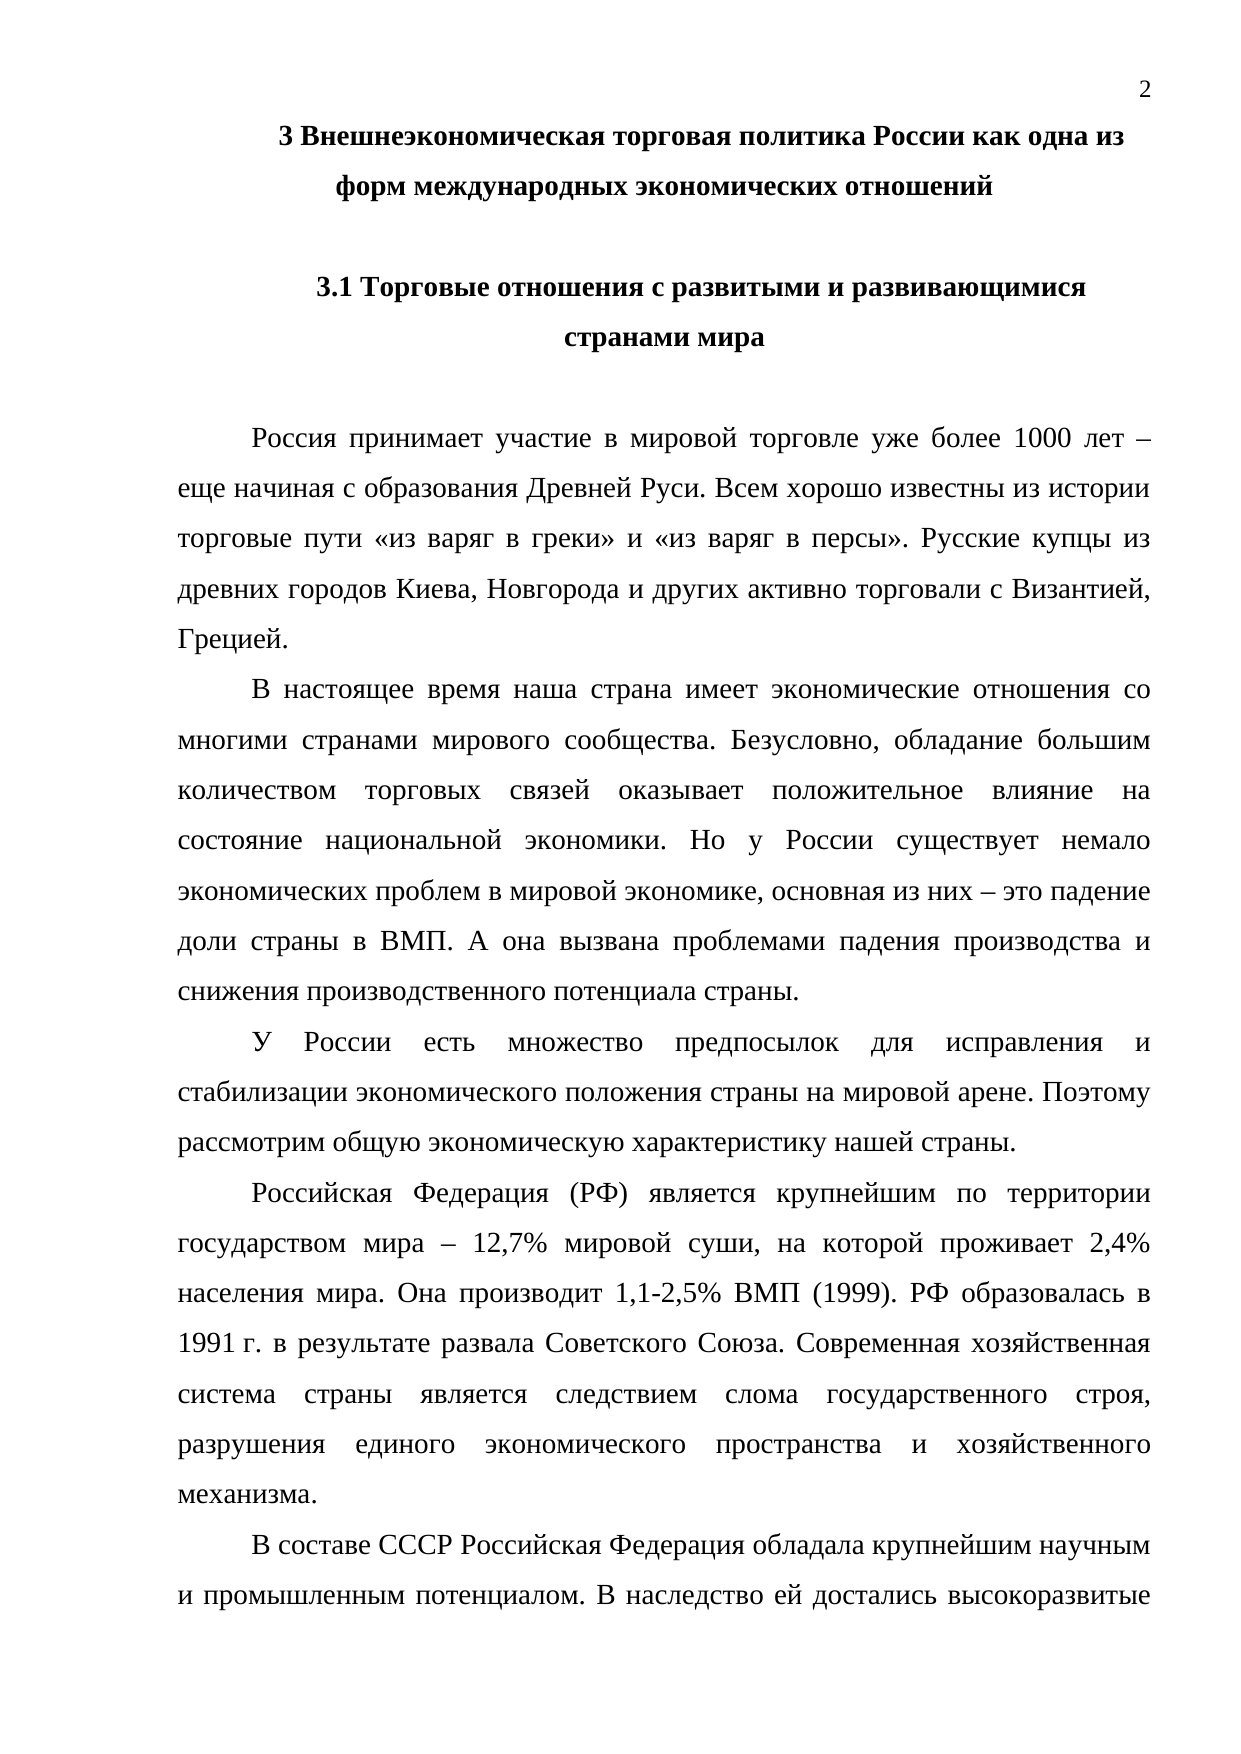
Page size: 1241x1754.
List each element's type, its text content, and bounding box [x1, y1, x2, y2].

text 3.1 Торговые отношения с развитыми и развивающимися странами мира [177, 269, 1152, 353]
text Российская Федерация (РФ) является крупнейшим по территории государством мира – 12,7% мировой суши, на которой проживает 2,4% населения мира. Она производит 1,1-2,5% ВМП (1999). РФ образовалась в . в результате развала Советского Союза. Современная хозяйственная система страны является следствием слома государственного строя, разрушения единого экономического пространства и хозяйственного механизма. [177, 1175, 1152, 1510]
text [177, 1527, 1152, 1611]
text У России есть множество предпосылок для исправления и стабилизации экономического положения страны на мировой арене. Поэтому рассмотрим общую экономическую характеристику нашей страны. [177, 1024, 1152, 1158]
text В настоящее время наша страна имеет экономические отношения со многими странами мирового сообщества. Безусловно, обладание большим количеством торговых связей оказывает положительное влияние на состояние национальной экономики. Но у России существует немало экономических проблем в мировой экономике, основная из них – это падение доли страны в ВМП. А она вызвана проблемами падения производства и снижения производственного потенциала страны. [177, 672, 1152, 1007]
text 3 Внешнеэкономическая торговая политика России как одна из форм международных экономических отношений [177, 118, 1152, 202]
text Россия принимает участие в мировой торговле уже более 1000 лет – еще начиная с образования Древней Руси. Всем хорошо известны из истории торговые пути «из варяг в греки» и «из варяг в персы». Русские купцы из древних городов Киева, Новгорода и других активно торговали с Византией, Грецией. [177, 420, 1152, 655]
